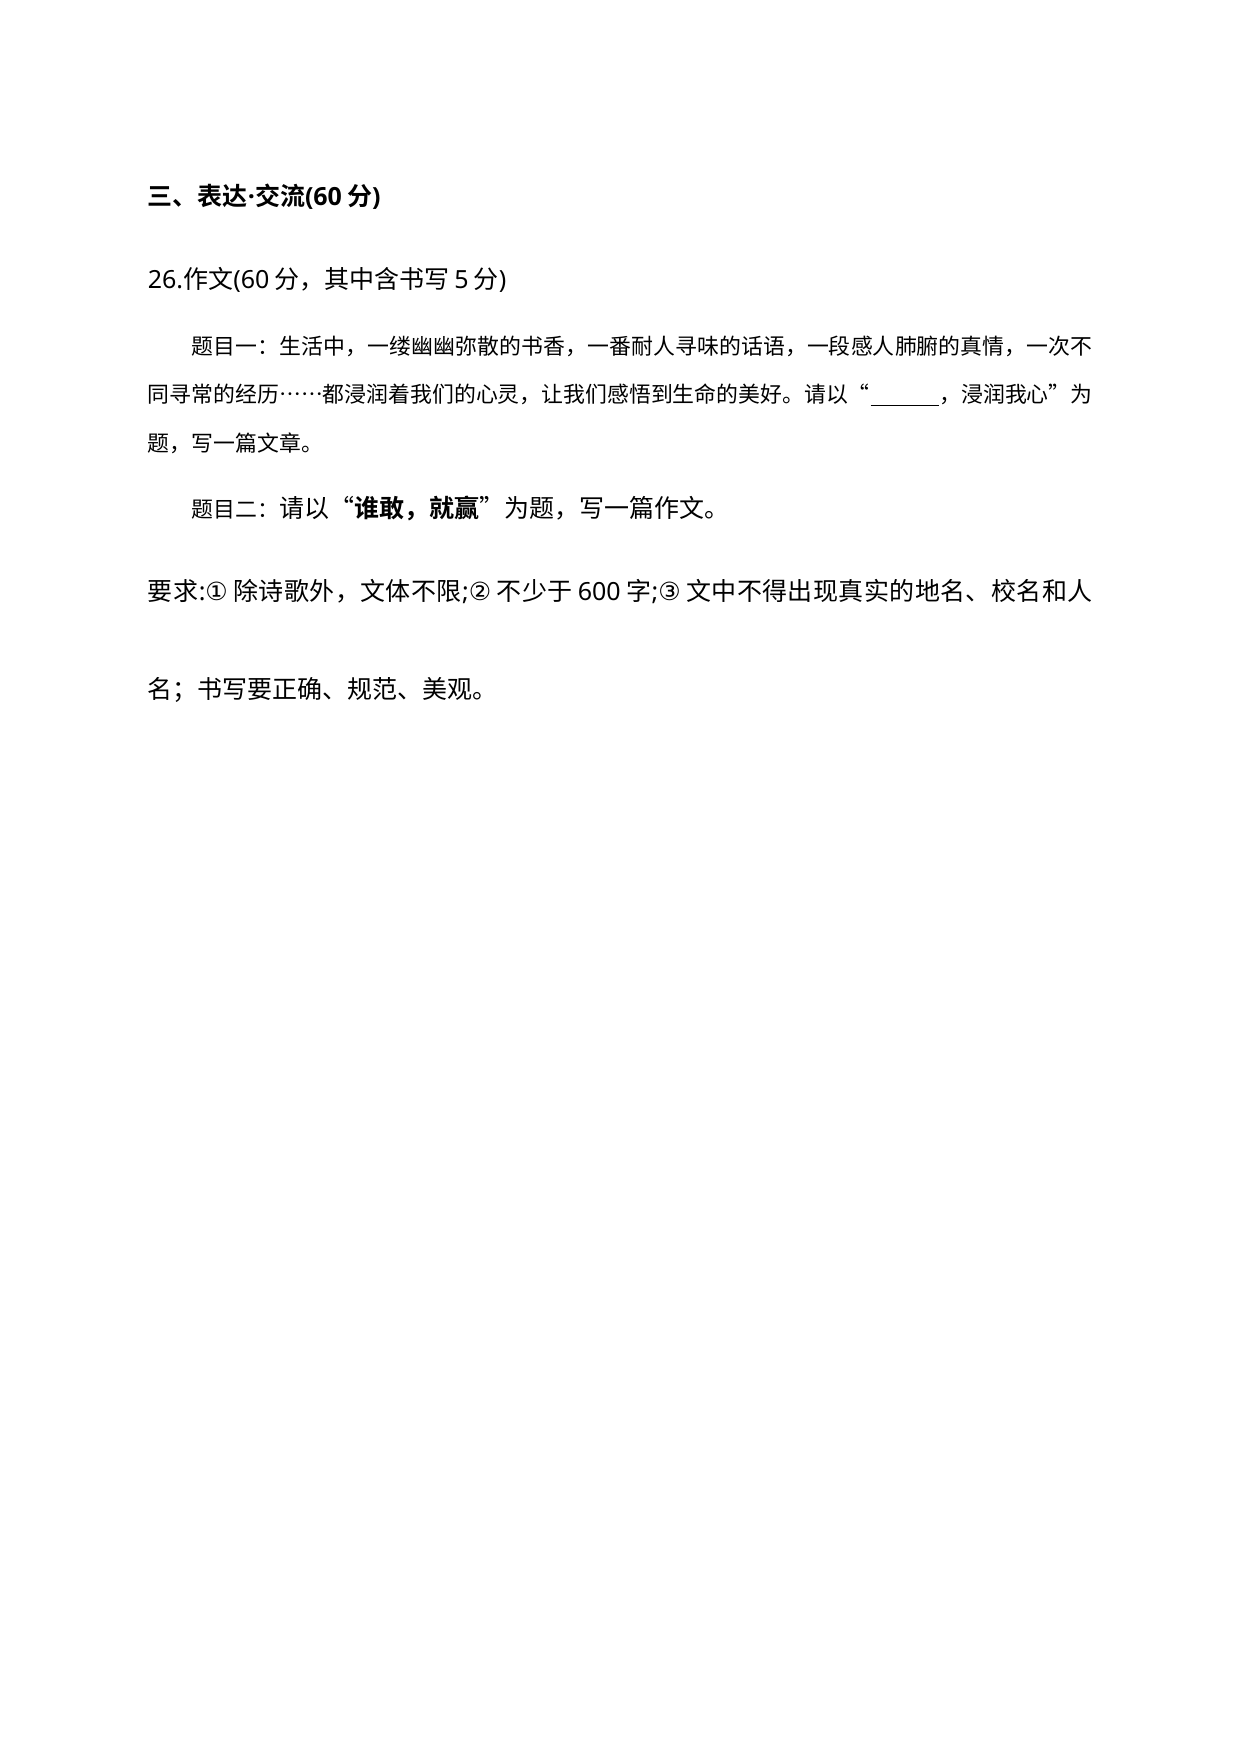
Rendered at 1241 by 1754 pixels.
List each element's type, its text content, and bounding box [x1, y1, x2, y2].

text 要求:①除诗歌外，文体不限;②不少于600字;③文中不得出现真实的地名、校名和人名；书写要正确、规范、美观。 [148, 557, 1092, 720]
text 三、表达·交流(60分) [148, 162, 1092, 227]
text 题目二：请以“谁敢，就赢”为题，写一篇作文。 [148, 474, 1092, 539]
text 26.作文(60分，其中含书写5分) [148, 245, 1092, 310]
text 题目一：生活中，一缕幽幽弥散的书香，一番耐人寻味的话语，一段感人肺腑的真情，一次不同寻常的经历……都浸润着我们的心灵，让我们感悟到生命的美好。请以“ ，浸润我心”为题，写一篇文章。 [148, 328, 1092, 458]
